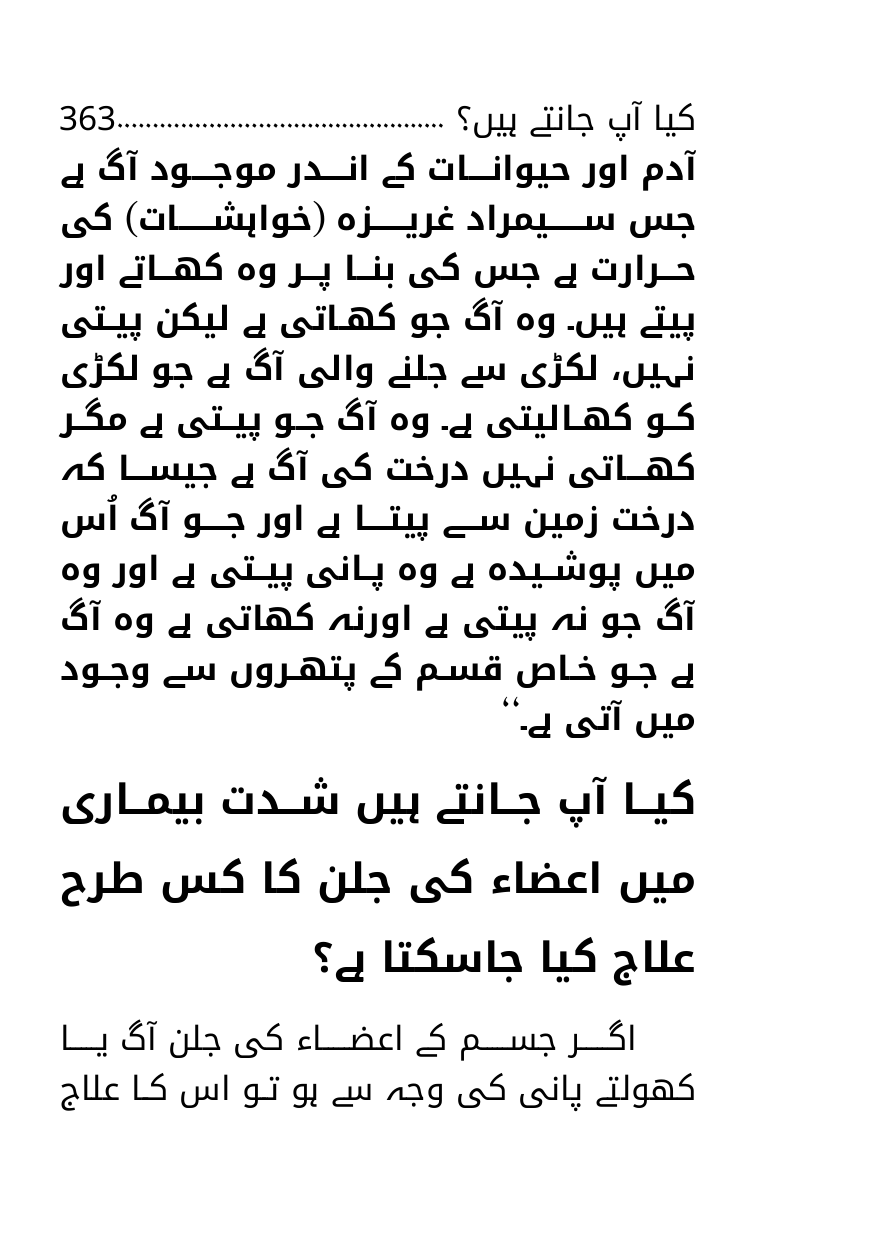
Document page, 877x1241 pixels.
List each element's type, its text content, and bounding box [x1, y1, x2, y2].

subtitle کیا آپ جانتے ہیں شدت بیماری میں اعضاء کی جلن کا کس طرح علاج کیا جاسکتا ہے؟ [60, 761, 697, 998]
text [60, 140, 697, 740]
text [60, 1011, 697, 1111]
